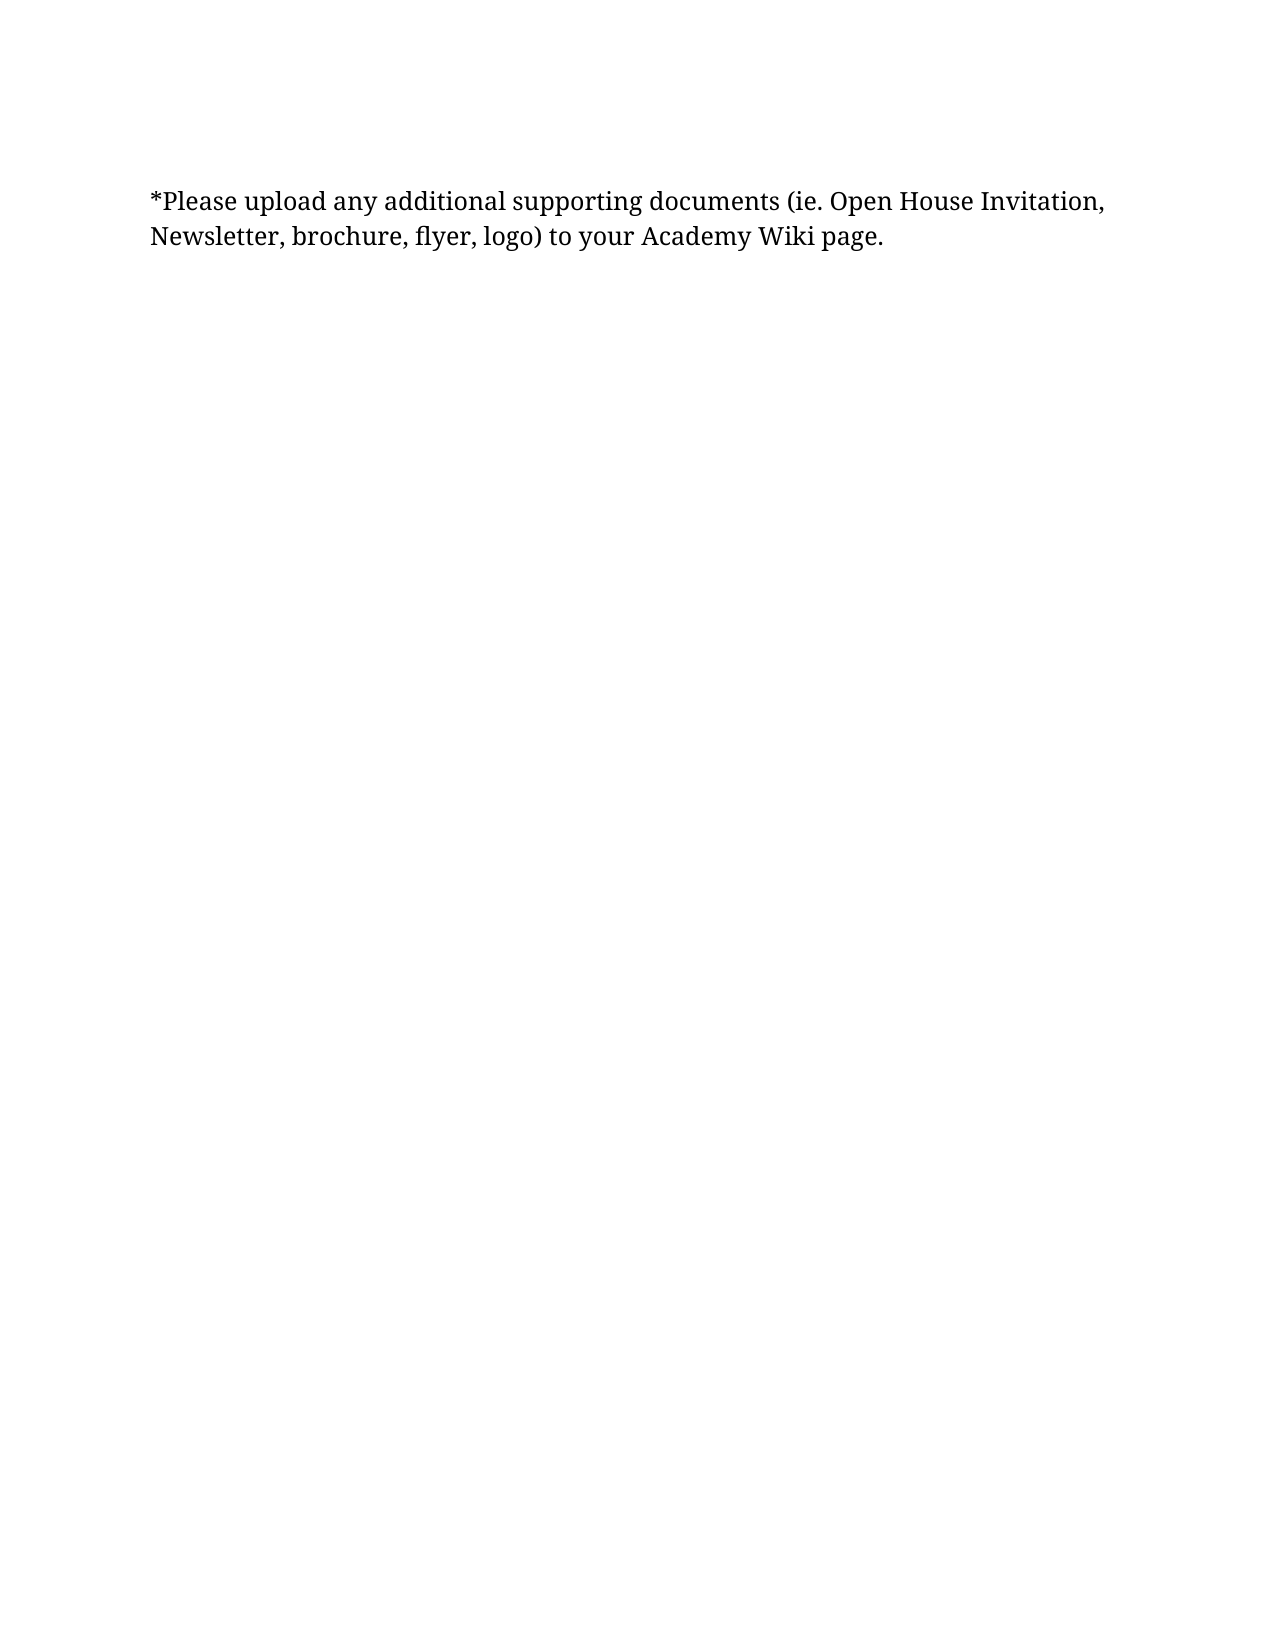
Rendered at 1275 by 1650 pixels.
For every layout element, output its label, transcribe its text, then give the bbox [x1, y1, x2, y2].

text *Please upload any additional supporting documents (ie. Open House Invitation, Newsletter, brochure, flyer, logo) to your Academy Wiki page. [150, 184, 1125, 252]
